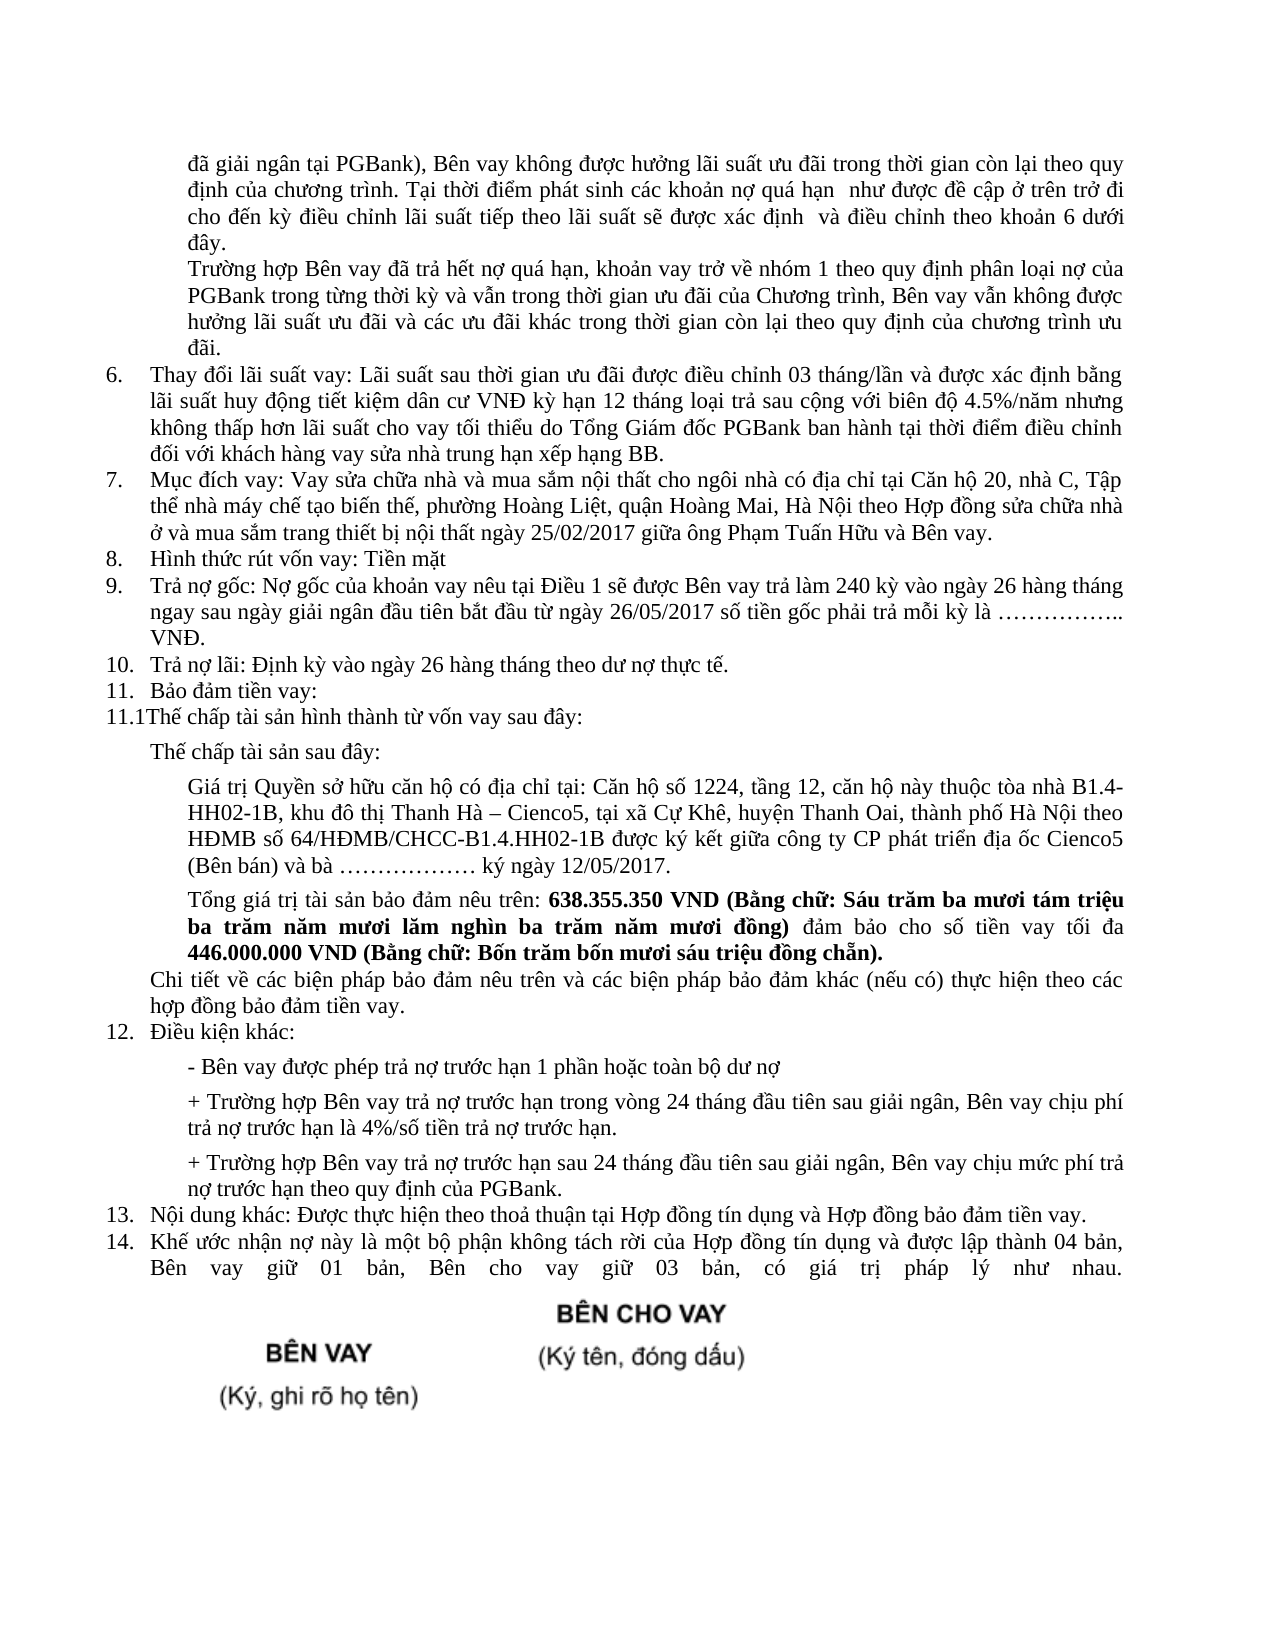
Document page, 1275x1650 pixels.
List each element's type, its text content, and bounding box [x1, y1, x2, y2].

text 6. Thay đổi lãi suất vay: Lãi suất sau thời gian ưu đãi được điều chỉnh 03 tháng/lần và được xác định bằng lãi suất huy động tiết kiệm dân cư VNĐ kỳ hạn 12 tháng loại trả sau cộng với biên độ 4.5%/năm nhưng không thấp hơn lãi suất cho vay tối thiểu do Tổng Giám đốc PGBank ban hành tại thời điểm điều chỉnh đối với khách hàng vay sửa nhà trung hạn xếp hạng BB. [106, 361, 1125, 466]
text + Trường hợp Bên vay trả nợ trước hạn trong vòng 24 tháng đầu tiên sau giải ngân, Bên vay chịu phí trả nợ trước hạn là 4%/số tiền trả nợ trước hạn. [187, 1088, 1125, 1140]
text 9. Trả nợ gốc: Nợ gốc của khoản vay nêu tại Điều 1 sẽ được Bên vay trả làm 240 kỳ vào ngày 26 hàng tháng ngay sau ngày giải ngân đầu tiên bắt đầu từ ngày 26/05/2017 số tiền gốc phải trả mỗi kỳ là …………….. VNĐ. [106, 572, 1125, 651]
text + Trường hợp Bên vay trả nợ trước hạn sau 24 tháng đầu tiên sau giải ngân, Bên vay chịu mức phí trả nợ trước hạn theo quy định của PGBank. [187, 1149, 1125, 1201]
text Trường hợp Bên vay đã trả hết nợ quá hạn, khoản vay trở về nhóm 1 theo quy định phân loại nợ của PGBank trong từng thời kỳ và vẫn trong thời gian ưu đãi của Chương trình, Bên vay vẫn không được hưởng lãi suất ưu đãi và các ưu đãi khác trong thời gian còn lại theo quy định của chương trình ưu đãi. [187, 255, 1125, 361]
text Tổng giá trị tài sản bảo đảm nêu trên: 638.355.350 VND (Bằng chữ: Sáu trăm ba mươi tám triệu ba trăm năm mươi lăm nghìn ba trăm năm mươi đồng) đảm bảo cho số tiền vay tối đa 446.000.000 VND (Bằng chữ: Bốn trăm bốn mươi sáu triệu đồng chẵn). [187, 887, 1125, 966]
text 10. Trả nợ lãi: Định kỳ vào ngày 26 hàng tháng theo dư nợ thực tế. [106, 651, 1125, 677]
text 11. Bảo đảm tiền vay: [106, 677, 1125, 703]
text - Bên vay được phép trả nợ trước hạn 1 phần hoặc toàn bộ dư nợ [187, 1053, 1125, 1079]
text Giá trị Quyền sở hữu căn hộ có địa chỉ tại: Căn hộ số 1224, tầng 12, căn hộ này thuộc tòa nhà B1.4-HH02-1B, khu đô thị Thanh Hà – Cienco5, tại xã Cự Khê, huyện Thanh Oai, thành phố Hà Nội theo HĐMB số 64/HĐMB/CHCC-B1.4.HH02-1B được ký kết giữa công ty CP phát triển địa ốc Cienco5 (Bên bán) và bà ……………… ký ngày 12/05/2017. [187, 773, 1125, 878]
text 12. Điều kiện khác: [106, 1018, 1125, 1045]
text Thế chấp tài sản sau đây: [106, 738, 1125, 764]
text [187, 150, 1125, 255]
text 8. Hình thức rút vốn vay: Tiền mặt [106, 545, 1125, 572]
text 11.1Thế chấp tài sản hình thành từ vốn vay sau đây: [106, 703, 1125, 730]
text 13. Nội dung khác: Được thực hiện theo thoả thuận tại Hợp đồng tín dụng và Hợp đồng bảo đảm tiền vay. [106, 1201, 1125, 1228]
text 7. Mục đích vay: Vay sửa chữa nhà và mua sắm nội thất cho ngôi nhà có địa chỉ tại Căn hộ 20, nhà C, Tập thể nhà máy chế tạo biến thế, phường Hoàng Liệt, quận Hoàng Mai, Hà Nội theo Hợp đồng sửa chữa nhà ở và mua sắm trang thiết bị nội thất ngày 25/02/2017 giữa ông Phạm Tuấn Hữu và Bên vay. [106, 466, 1125, 545]
text Chi tiết về các biện pháp bảo đảm nêu trên và các biện pháp bảo đảm khác (nếu có) thực hiện theo các hợp đồng bảo đảm tiền vay. [106, 966, 1125, 1018]
picture [150, 1280, 826, 1420]
